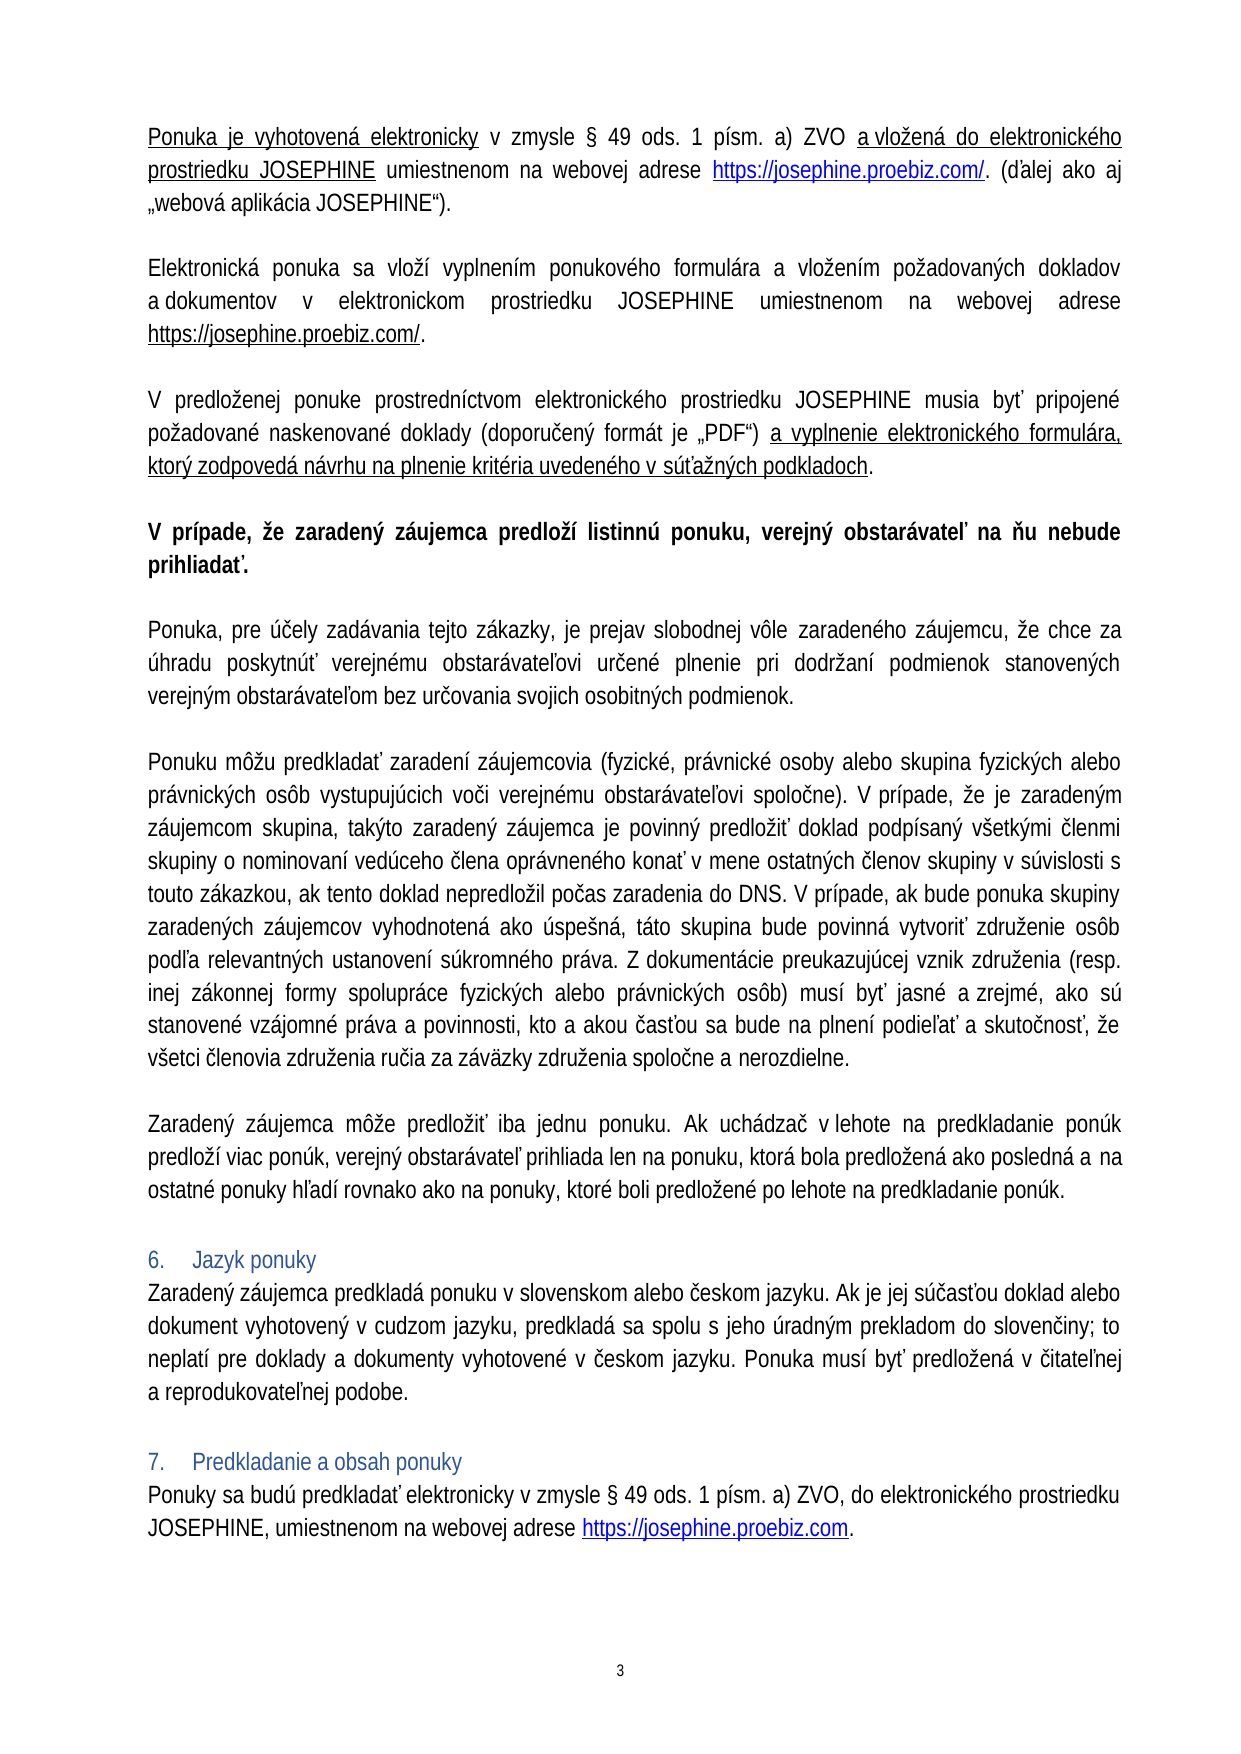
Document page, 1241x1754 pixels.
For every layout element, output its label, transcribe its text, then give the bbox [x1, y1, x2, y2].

subtitle Jazyk ponuky [148, 1245, 1122, 1274]
text Ponuka je vyhotovená elektronicky v zmysle § 49 ods. 1 písm. a) ZVO a vložená do elektronického prostriedku JOSEPHINE umiestnenom na webovej adrese https://josephine.proebiz.com/. (ďalej ako aj „webová aplikácia JOSEPHINE“). [148, 122, 1122, 216]
text Ponuka, pre účely zadávania tejto zákazky, je prejav slobodnej vôle zaradeného záujemcu, že chce za úhradu poskytnúť verejnému obstarávateľovi určené plnenie pri dodržaní podmienok stanovených verejným obstarávateľom bez určovania svojich osobitných podmienok. [148, 616, 1122, 710]
text Elektronická ponuka sa vloží vyplnením ponukového formulára a vložením požadovaných dokladov a dokumentov v elektronickom prostriedku JOSEPHINE umiestnenom na webovej adrese https://josephine.proebiz.com/. [148, 253, 1122, 348]
text Ponuky sa budú predkladať elektronicky v zmysle § 49 ods. 1 písm. a) ZVO, do elektronického prostriedku JOSEPHINE, umiestnenom na webovej adrese https://josephine.proebiz.com. [148, 1480, 1122, 1541]
text Zaradený záujemca predkladá ponuku v slovenskom alebo českom jazyku. Ak je jej súčasťou doklad alebo dokument vyhotovený v cudzom jazyku, predkladá sa spolu s jeho úradným prekladom do slovenčiny; to neplatí pre doklady a dokumenty vyhotovené v českom jazyku. Ponuka musí byť predložená v čitateľnej a reprodukovateľnej podobe. [148, 1278, 1122, 1405]
text Ponuku môžu predkladať zaradení záujemcovia (fyzické, právnické osoby alebo skupina fyzických alebo právnických osôb vystupujúcich voči verejnému obstarávateľovi spoločne). V prípade, že je zaradeným záujemcom skupina, takýto zaradený záujemca je povinný predložiť doklad podpísaný všetkými členmi skupiny o nominovaní vedúceho člena oprávneného konať v mene ostatných členov skupiny v súvislosti s touto zákazkou, ak tento doklad nepredložil počas zaradenia do DNS. V prípade, ak bude ponuka skupiny zaradených záujemcov vyhodnotená ako úspešná, táto skupina bude povinná vytvoriť združenie osôb podľa relevantných ustanovení súkromného práva. Z dokumentácie preukazujúcej vznik združenia (resp. inej zákonnej formy spolupráce fyzických alebo právnických osôb) musí byť jasné a zrejmé, ako sú stanovené vzájomné práva a povinnosti, kto a akou časťou sa bude na plnení podieľať a skutočnosť, že všetci členovia združenia ručia za záväzky združenia spoločne a nerozdielne. [148, 747, 1122, 1072]
text V prípade, že zaradený záujemca predloží listinnú ponuku, verejný obstarávateľ na ňu nebude prihliadať. [148, 517, 1122, 578]
text Zaradený záujemca môže predložiť iba jednu ponuku. Ak uchádzač v lehote na predkladanie ponúk predloží viac ponúk, verejný obstarávateľ prihliada len na ponuku, ktorá bola predložená ako posledná a na ostatné ponuky hľadí rovnako ako na ponuky, ktoré boli predložené po lehote na predkladanie ponúk. [148, 1109, 1122, 1204]
subtitle Predkladanie a obsah ponuky [148, 1447, 1122, 1475]
text V predloženej ponuke prostredníctvom elektronického prostriedku JOSEPHINE musia byť pripojené požadované naskenované doklady (doporučený formát je „PDF“) a vyplnenie elektronického formulára, ktorý zodpovedá návrhu na plnenie kritéria uvedeného v súťažných podkladoch. [148, 385, 1122, 479]
